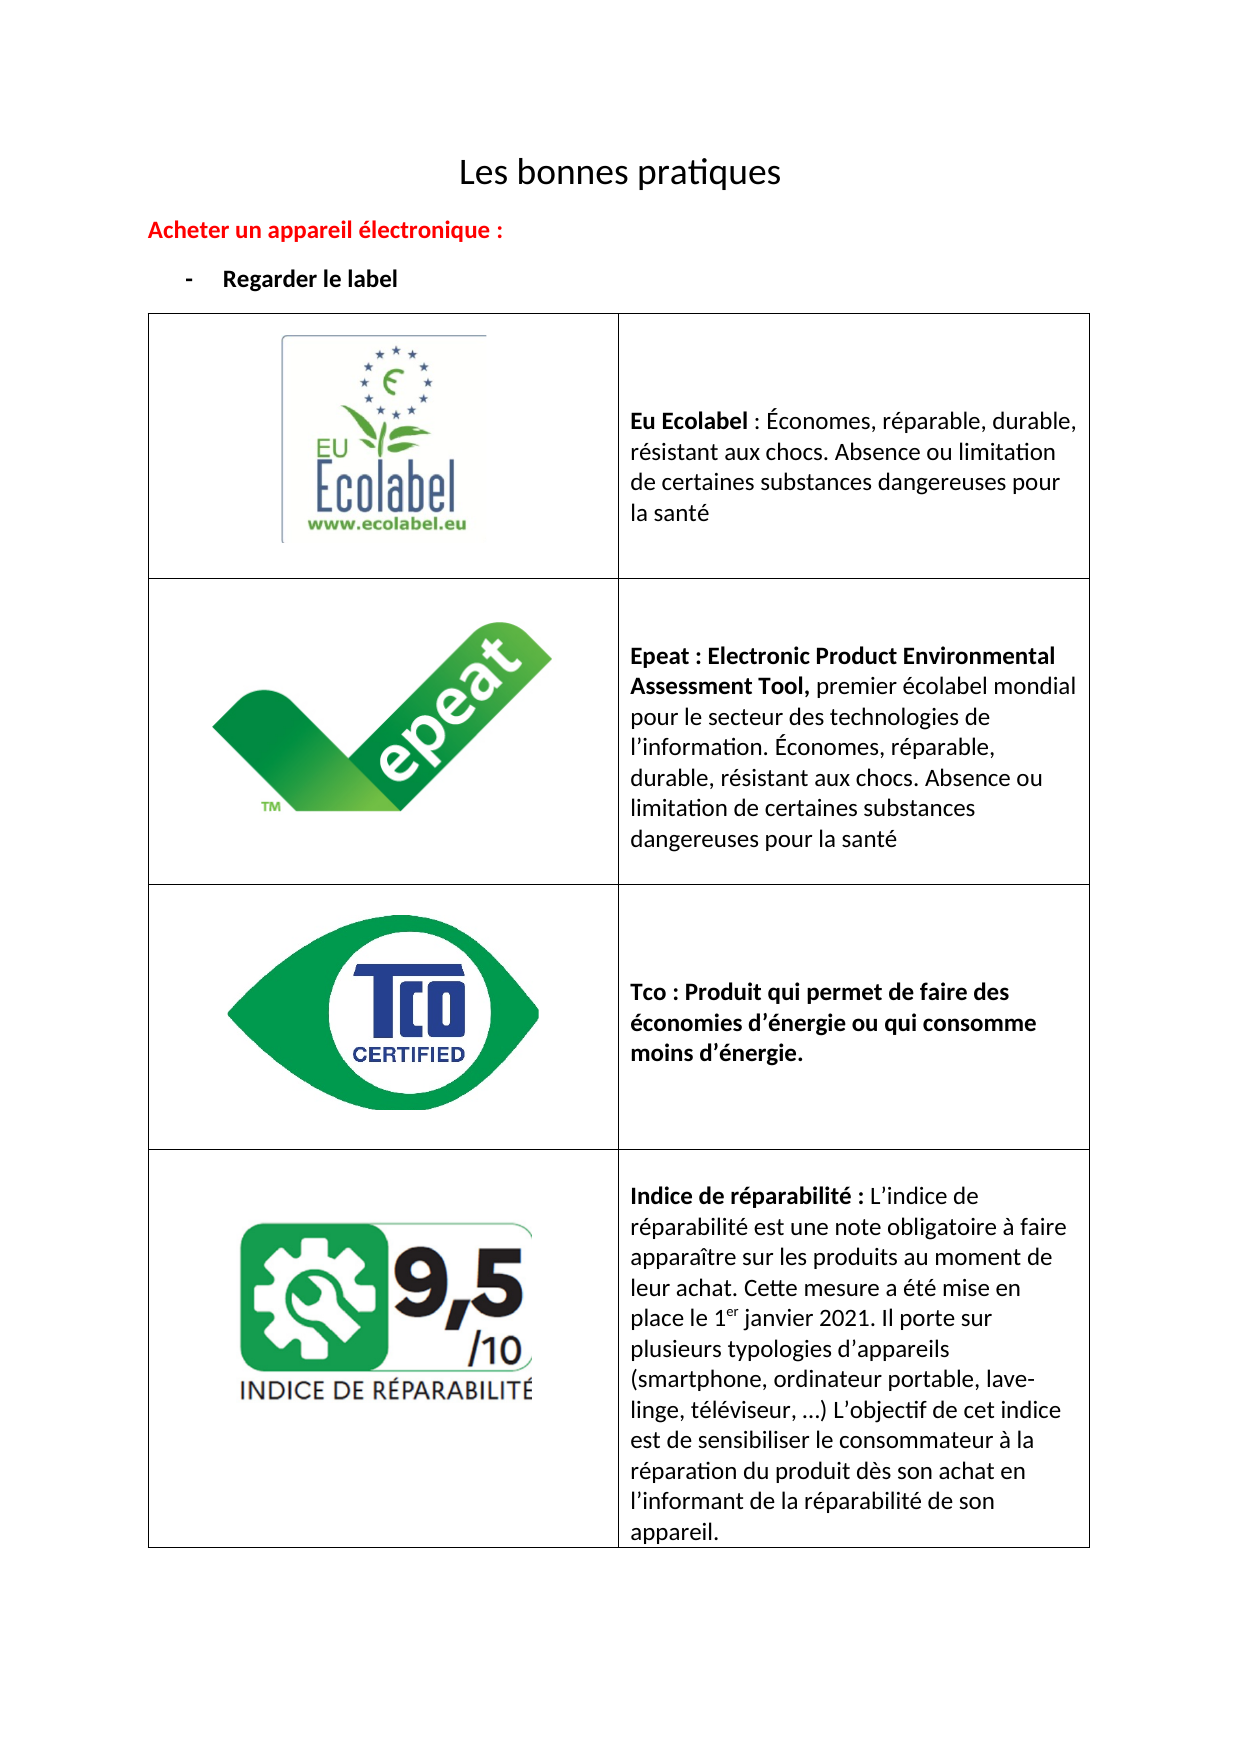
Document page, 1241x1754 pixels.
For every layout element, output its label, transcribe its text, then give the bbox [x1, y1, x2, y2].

picture [226, 915, 539, 1109]
table_cell Tco : Produit qui permet de faire des économies d’énergie ou qui consomme moins d’énergie. [619, 885, 1089, 1149]
table_cell [149, 579, 618, 884]
table_cell Epeat : Electronic Product Environmental Assessment Tool, premier écolabel mondial pour le secteur des technologies de l’information. Économes, réparable, durable, résistant aux chocs. Absence ou limitation de certaines substances dangereuses pour la santé [619, 579, 1089, 884]
table_header Eu Ecolabel : Économes, réparable, durable, résistant aux chocs. Absence ou limitation de certaines substances dangereuses pour la santé [619, 314, 1089, 578]
picture [235, 1211, 532, 1434]
picture [280, 335, 486, 541]
picture [203, 613, 556, 817]
table_header [149, 314, 618, 578]
table_cell [149, 1150, 618, 1547]
text Acheter un appareil électronique : [148, 214, 1093, 244]
table_cell Indice de réparabilité : L’indice de réparabilité est une note obligatoire à faire apparaître sur les produits au moment de leur achat. Cette mesure a été mise en place le 1er janvier 2021. Il porte sur plusieurs typologies d’appareils (smartphone, ordinateur portable, lave-linge, téléviseur, …) L’objectif de cet indice est de sensibiliser le consommateur à la réparation du produit dès son achat en l’informant de la réparabilité de son appareil. [619, 1150, 1089, 1547]
text Les bonnes pratiques [148, 148, 1093, 193]
table_cell [149, 885, 618, 1149]
list Regarder le label [185, 263, 1093, 294]
